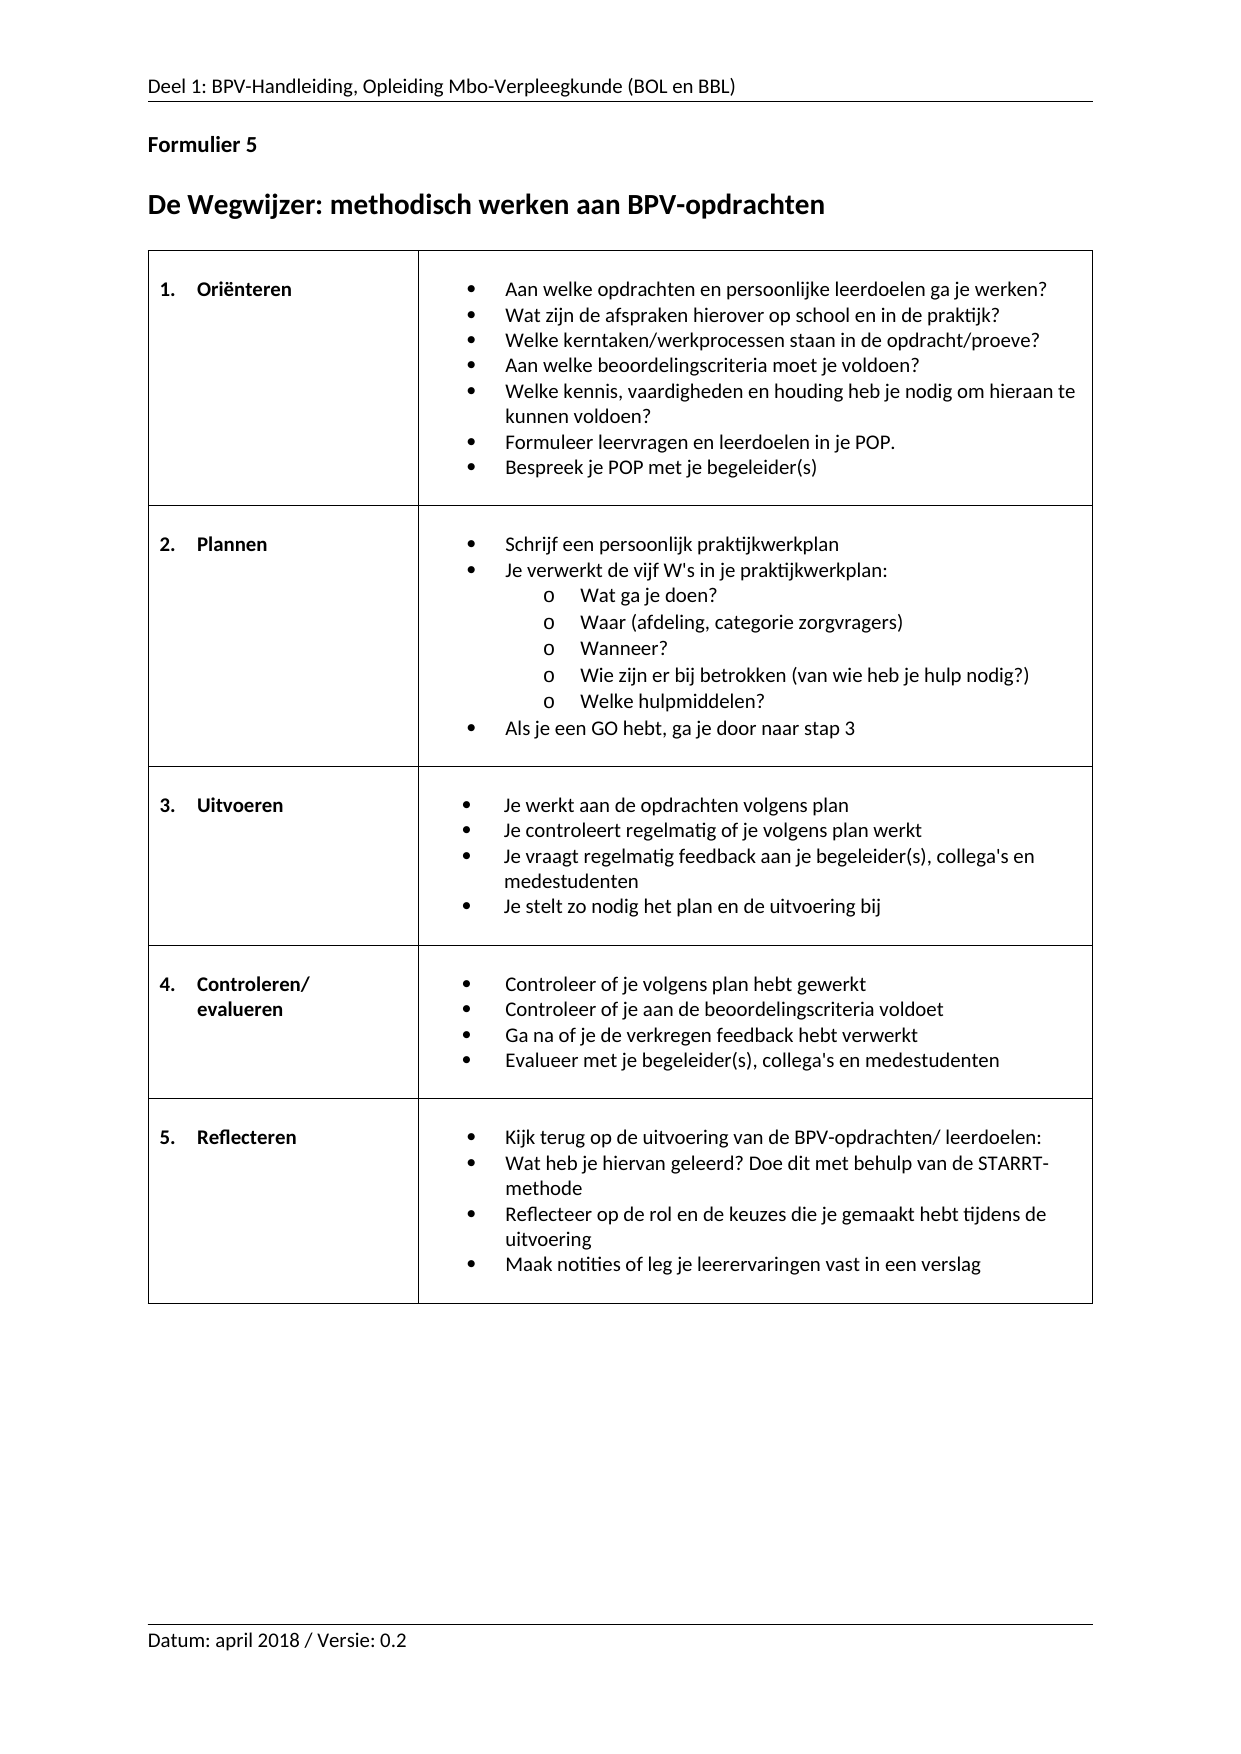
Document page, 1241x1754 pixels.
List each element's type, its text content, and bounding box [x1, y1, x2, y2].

table_cell 3. Uitvoeren [149, 767, 418, 944]
table_cell 2. Plannen [149, 506, 418, 766]
text Formulier 5 [148, 130, 1093, 158]
table_cell Kijk terug op de uitvoering van de BPV-opdrachten/ leerdoelen: Wat heb je hiervan geleerd? Doe dit met behulp van de STARRT-methode Reflecteer op de rol en de keuzes die je gemaakt hebt tijdens de uitvoering Maak notities of leg je leerervaringen vast in een verslag [419, 1099, 1092, 1302]
table_header 1. Oriënteren [149, 251, 418, 505]
table_cell 5. Reflecteren [149, 1099, 418, 1302]
table_cell Je werkt aan de opdrachten volgens plan Je controleert regelmatig of je volgens plan werkt Je vraagt regelmatig feedback aan je begeleider(s), collega's en medestudenten Je stelt zo nodig het plan en de uitvoering bij [419, 767, 1092, 944]
text De Wegwijzer: methodisch werken aan BPV-opdrachten [148, 186, 1093, 222]
table_cell Schrijf een persoonlijk praktijkwerkplan Je verwerkt de vijf W's in je praktijkwerkplan: Wat ga je doen? Waar (afdeling, categorie zorgvragers) Wanneer? Wie zijn er bij betrokken (van wie heb je hulp nodig?) Welke hulpmiddelen? Als je een GO hebt, ga je door naar stap 3 [419, 506, 1092, 766]
table_cell Controleer of je volgens plan hebt gewerkt Controleer of je aan de beoordelingscriteria voldoet Ga na of je de verkregen feedback hebt verwerkt Evalueer met je begeleider(s), collega's en medestudenten [419, 946, 1092, 1098]
table_header Aan welke opdrachten en persoonlijke leerdoelen ga je werken? Wat zijn de afspraken hierover op school en in de praktijk? Welke kerntaken/werkprocessen staan in de opdracht/proeve? Aan welke beoordelingscriteria moet je voldoen? Welke kennis, vaardigheden en houding heb je nodig om hieraan te kunnen voldoen? Formuleer leervragen en leerdoelen in je POP. Bespreek je POP met je begeleider(s) [419, 251, 1092, 505]
table_cell 4. Controleren/ evalueren [149, 946, 418, 1098]
